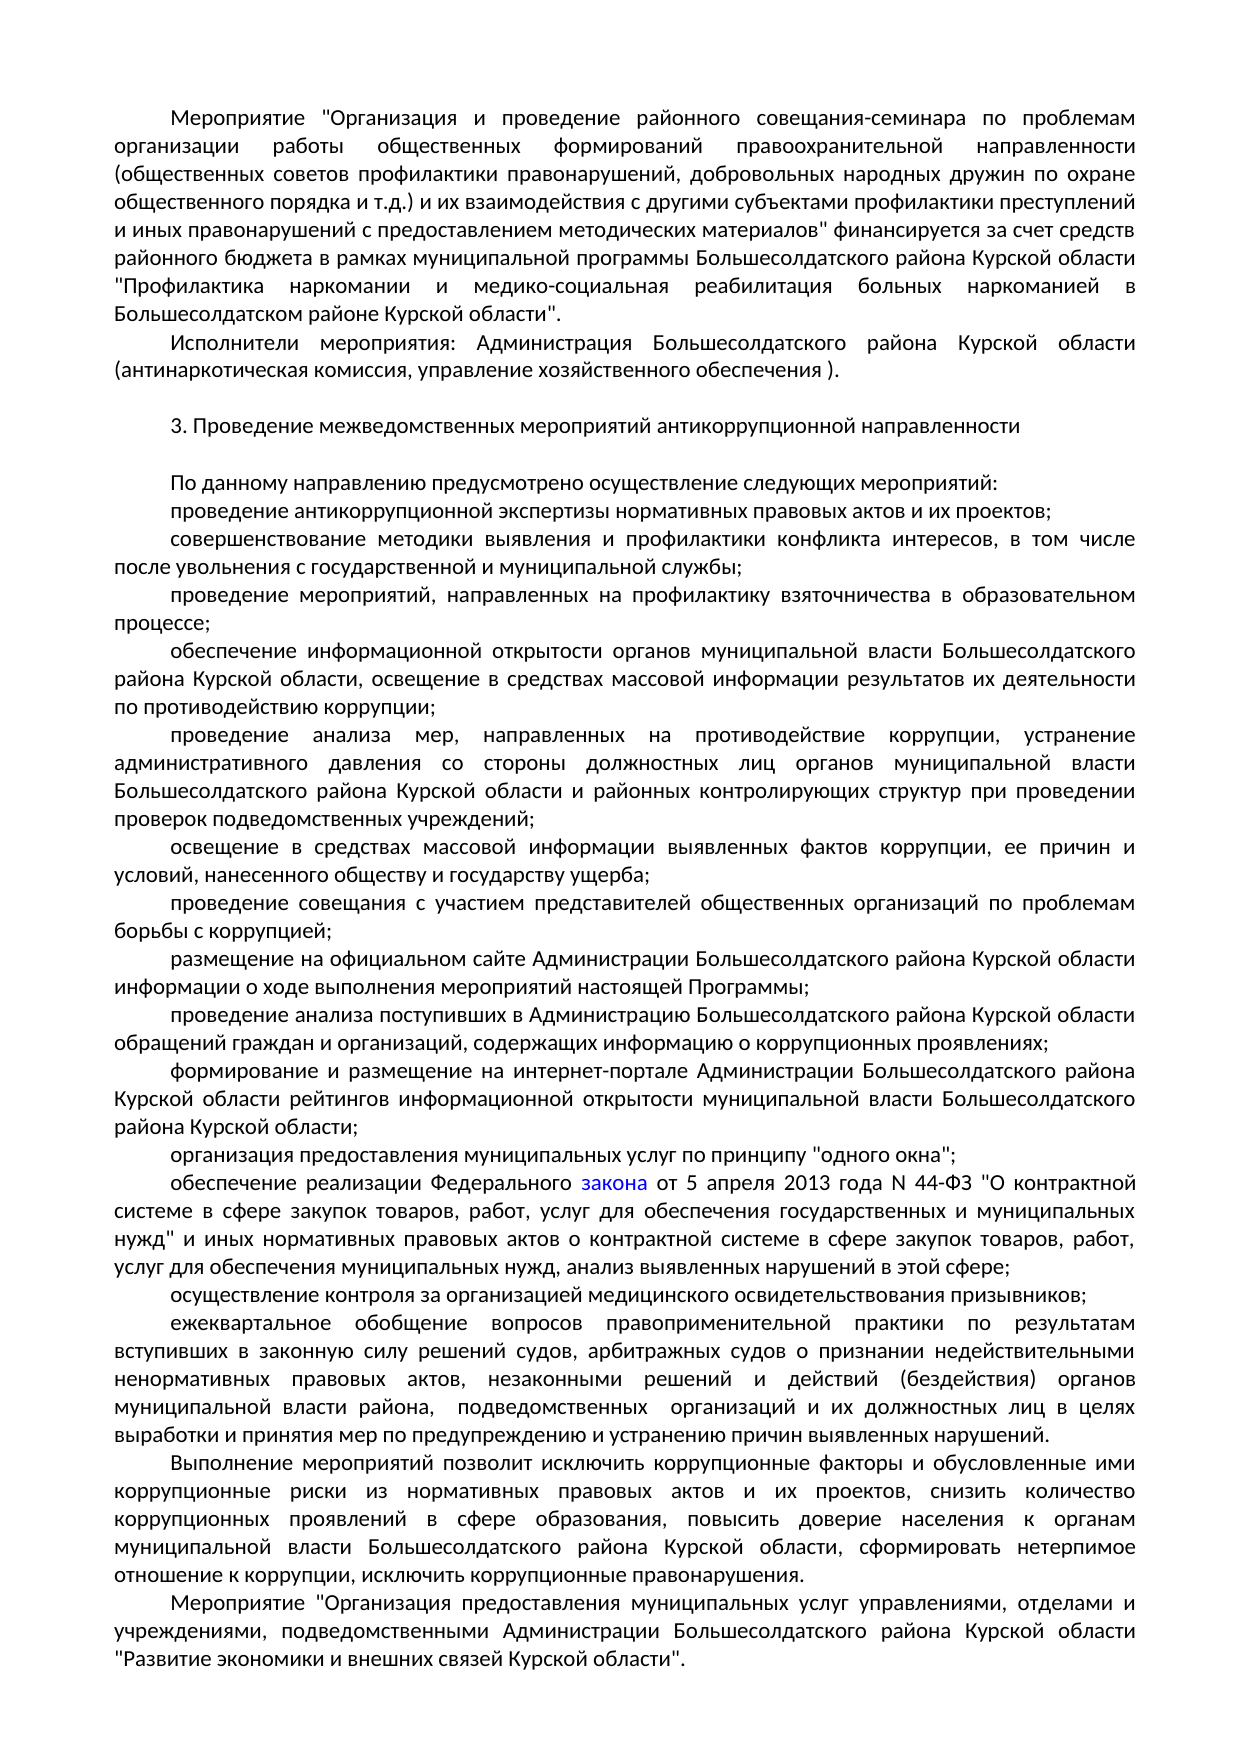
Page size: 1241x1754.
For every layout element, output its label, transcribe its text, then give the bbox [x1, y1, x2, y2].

text проведение совещания с участием представителей общественных организаций по проблемам борьбы с коррупцией; [114, 888, 1137, 944]
text совершенствование методики выявления и профилактики конфликта интересов, в том числе после увольнения с государственной и муниципальной службы; [114, 524, 1137, 580]
text обеспечение информационной открытости органов муниципальной власти Большесолдатского района Курской области, освещение в средствах массовой информации результатов их деятельности по противодействию коррупции; [114, 636, 1137, 720]
text проведение анализа мер, направленных на противодействие коррупции, устранение административного давления со стороны должностных лиц органов муниципальной власти Большесолдатского района Курской области и районных контролирующих структур при проведении проверок подведомственных учреждений; [114, 720, 1137, 832]
text Исполнители мероприятия: Администрация Большесолдатского района Курской области (антинаркотическая комиссия, управление хозяйственного обеспечения ). [114, 328, 1137, 384]
text проведение мероприятий, направленных на профилактику взяточничества в образовательном процессе; [114, 580, 1137, 636]
text формирование и размещение на интернет-портале Администрации Большесолдатского района Курской области рейтингов информационной открытости муниципальной власти Большесолдатского района Курской области; [114, 1056, 1137, 1140]
text ежеквартальное обобщение вопросов правоприменительной практики по результатам вступивших в законную силу решений судов, арбитражных судов о признании недействительными ненормативных правовых актов, незаконными решений и действий (бездействия) органов муниципальной власти района, подведомственных организаций и их должностных лиц в целях выработки и принятия мер по предупреждению и устранению причин выявленных нарушений. [114, 1308, 1137, 1448]
text осуществление контроля за организацией медицинского освидетельствования призывников; [114, 1280, 1137, 1308]
text обеспечение реализации Федерального закона от 5 апреля 2013 года N 44-ФЗ "О контрактной системе в сфере закупок товаров, работ, услуг для обеспечения государственных и муниципальных нужд" и иных нормативных правовых актов о контрактной системе в сфере закупок товаров, работ, услуг для обеспечения муниципальных нужд, анализ выявленных нарушений в этой сфере; [114, 1168, 1137, 1280]
text организация предоставления муниципальных услуг по принципу "одного окна"; [114, 1140, 1137, 1168]
text 3. Проведение межведомственных мероприятий антикоррупционной направленности [114, 412, 1137, 440]
text проведение анализа поступивших в Администрацию Большесолдатского района Курской области обращений граждан и организаций, содержащих информацию о коррупционных проявлениях; [114, 1000, 1137, 1056]
text Мероприятие "Организация и проведение районного совещания-семинара по проблемам организации работы общественных формирований правоохранительной направленности (общественных советов профилактики правонарушений, добровольных народных дружин по охране общественного порядка и т.д.) и их взаимодействия с другими субъектами профилактики преступлений и иных правонарушений с предоставлением методических материалов" финансируется за счет средств районного бюджета в рамках муниципальной программы Большесолдатского района Курской области "Профилактика наркомании и медико-социальная реабилитация больных наркоманией в Большесолдатском районе Курской области". [114, 103, 1137, 328]
text По данному направлению предусмотрено осуществление следующих мероприятий: [114, 468, 1137, 496]
text проведение антикоррупционной экспертизы нормативных правовых актов и их проектов; [114, 496, 1137, 524]
text Выполнение мероприятий позволит исключить коррупционные факторы и обусловленные ими коррупционные риски из нормативных правовых актов и их проектов, снизить количество коррупционных проявлений в сфере образования, повысить доверие населения к органам муниципальной власти Большесолдатского района Курской области, сформировать нетерпимое отношение к коррупции, исключить коррупционные правонарушения. [114, 1448, 1137, 1588]
text Мероприятие "Организация предоставления муниципальных услуг управлениями, отделами и учреждениями, подведомственными Администрации Большесолдатского района Курской области "Развитие экономики и внешних связей Курской области". [114, 1588, 1137, 1673]
text размещение на официальном сайте Администрации Большесолдатского района Курской области информации о ходе выполнения мероприятий настоящей Программы; [114, 944, 1137, 1000]
text освещение в средствах массовой информации выявленных фактов коррупции, ее причин и условий, нанесенного обществу и государству ущерба; [114, 832, 1137, 888]
